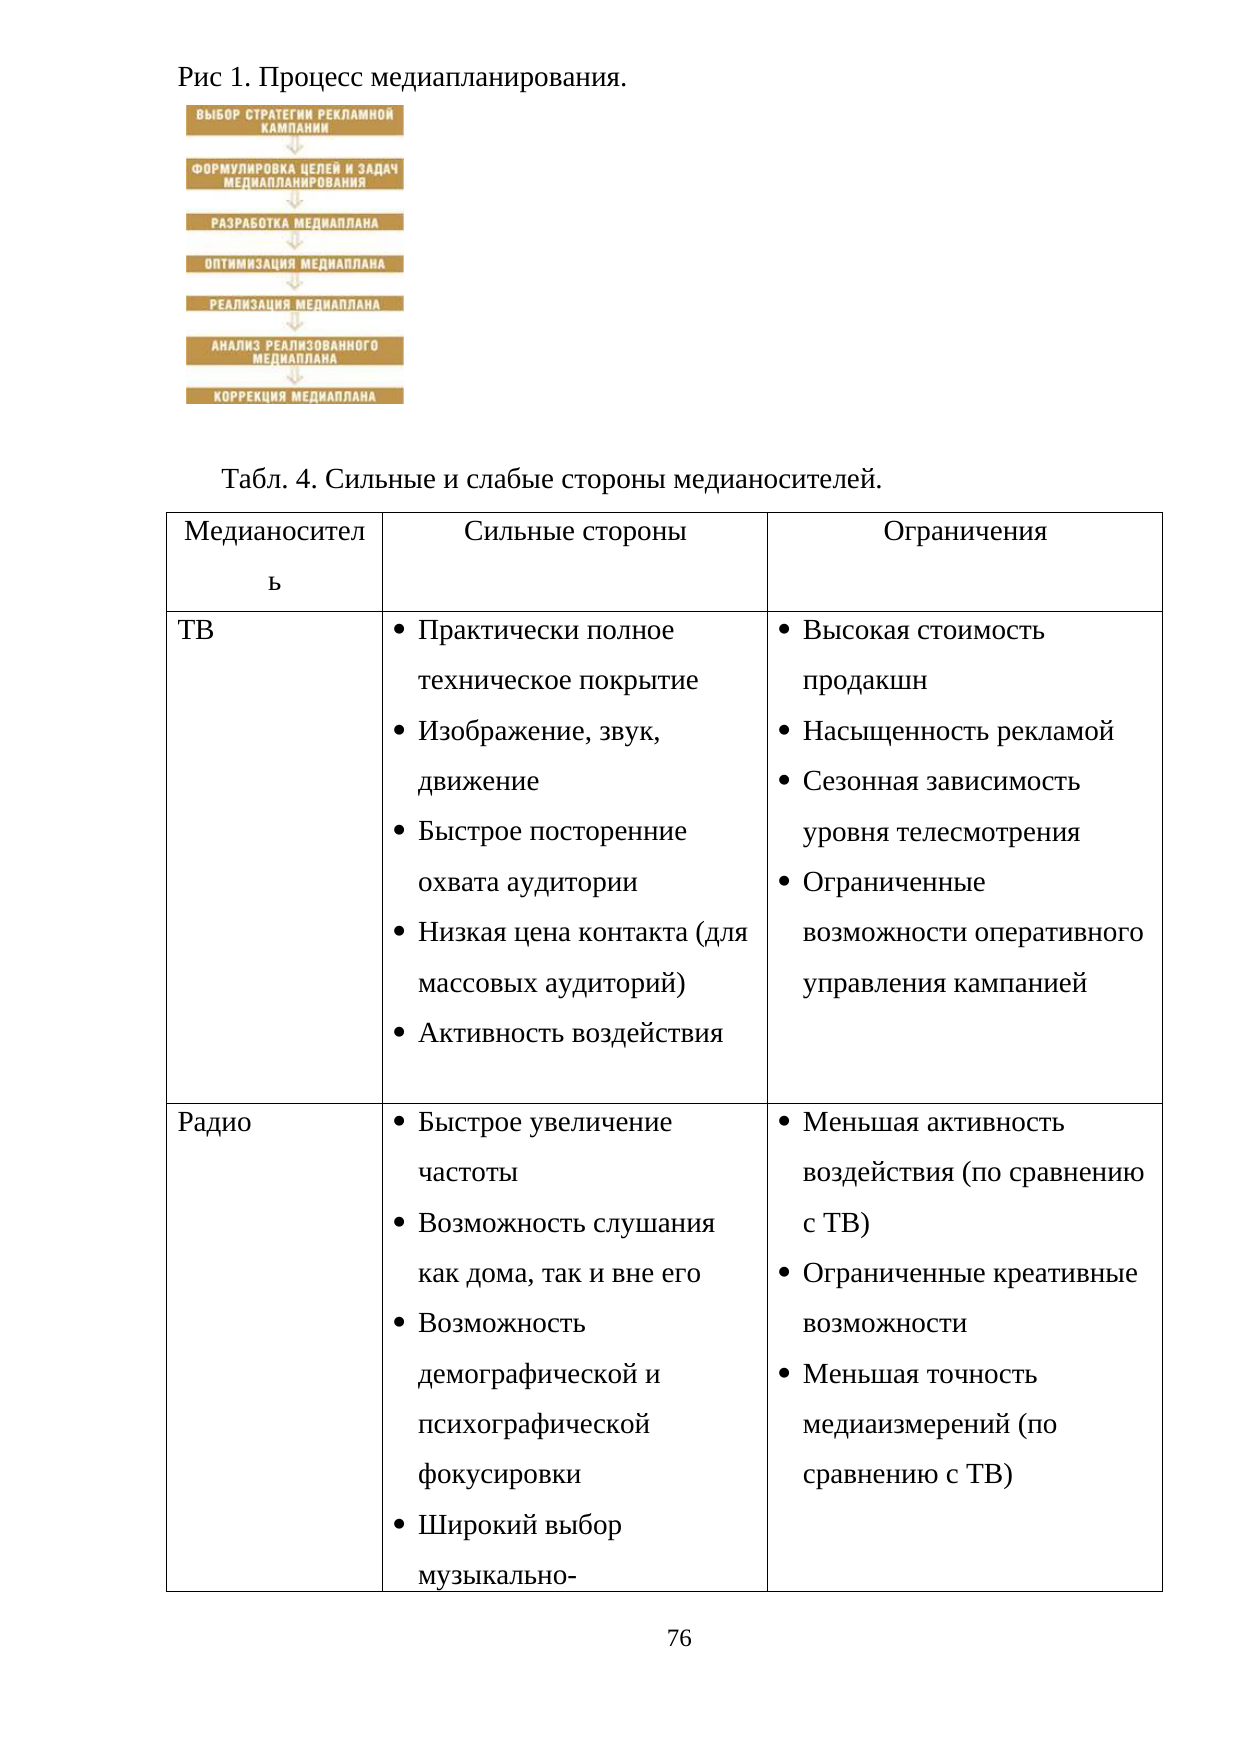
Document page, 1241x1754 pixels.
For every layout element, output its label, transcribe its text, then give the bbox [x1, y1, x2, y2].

table_header Сильные стороны [383, 513, 767, 611]
table_cell Радио [167, 1104, 382, 1591]
table_cell ТВ [167, 612, 382, 1103]
table_cell Практически полное техническое покрытие Изображение, звук, движение Быстрое посторенние охвата аудитории Низкая цена контакта (для массовых аудиторий) Активность воздействия [383, 612, 767, 1103]
text Рис 1. Процесс медиапланирования. [177, 59, 1181, 93]
picture [186, 105, 404, 404]
table_cell Высокая стоимость продакшн Насыщенность рекламой Сезонная зависимость уровня телесмотрения Ограниченные возможности оперативного управления кампанией [768, 612, 1162, 1103]
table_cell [383, 1104, 767, 1591]
table_header Медианоситель [167, 513, 382, 611]
text Табл. 4. Сильные и слабые стороны медианосителей. [177, 462, 1181, 495]
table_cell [768, 1104, 1162, 1591]
table_header Ограничения [768, 513, 1162, 611]
